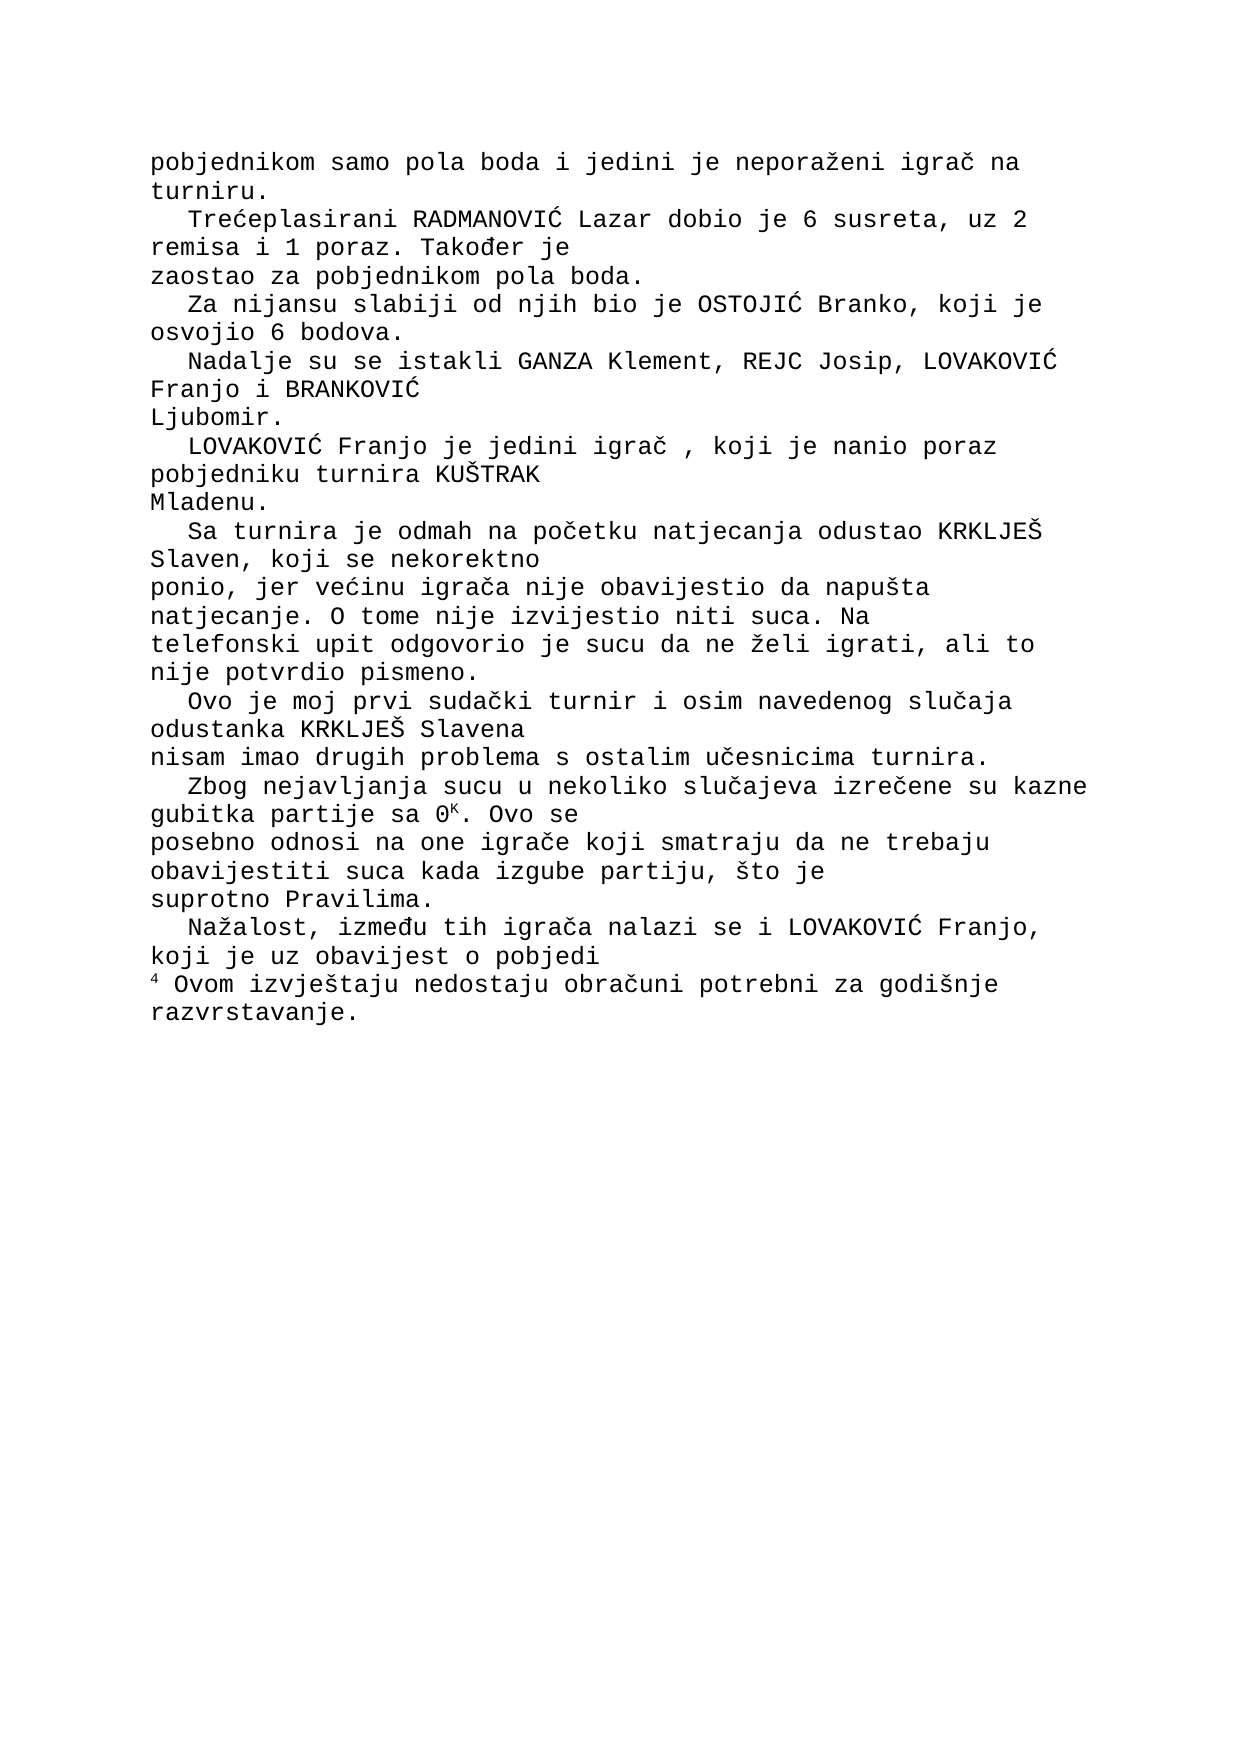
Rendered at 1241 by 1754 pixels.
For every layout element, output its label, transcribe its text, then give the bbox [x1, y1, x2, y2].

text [150, 150, 1090, 207]
text 4 Ovom izvještaju nedostaju obračuni potrebni za godišnje razvrstavanje. [150, 972, 1090, 1028]
text Nadalje su se istakli GANZA Klement, REJC Josip, LOVAKOVIĆ Franjo i BRANKOVIĆ Ljubomir. [150, 348, 1090, 433]
text Za nijansu slabiji od njih bio je OSTOJIĆ Branko, koji je osvojio 6 bodova. [150, 292, 1090, 348]
text LOVAKOVIĆ Franjo je jedini igrač , koji je nanio poraz pobjedniku turnira KUŠTRAK Mladenu. [150, 433, 1090, 518]
text Zbog nejavljanja sucu u nekoliko slučajeva izrečene su kazne gubitka partije sa 0K. Ovo se posebno odnosi na one igrače koji smatraju da ne trebaju obavijestiti suca kada izgube partiju, što je suprotno Pravilima. [150, 773, 1090, 915]
text Nažalost, između tih igrača nalazi se i LOVAKOVIĆ Franjo, koji je uz obavijest o pobjedi [150, 915, 1090, 972]
text Sa turnira je odmah na početku natjecanja odustao KRKLJEŠ Slaven, koji se nekorektno ponio, jer većinu igrača nije obavijestio da napušta natjecanje. O tome nije izvijestio niti suca. Na telefonski upit odgovorio je sucu da ne želi igrati, ali to nije potvrdio pismeno. [150, 518, 1090, 688]
text Trećeplasirani RADMANOVIĆ Lazar dobio je 6 susreta, uz 2 remisa i 1 poraz. Također je zaostao za pobjednikom pola boda. [150, 207, 1090, 292]
text Ovo je moj prvi sudački turnir i osim navedenog slučaja odustanka KRKLJEŠ Slavena nisam imao drugih problema s ostalim učesnicima turnira. [150, 688, 1090, 773]
